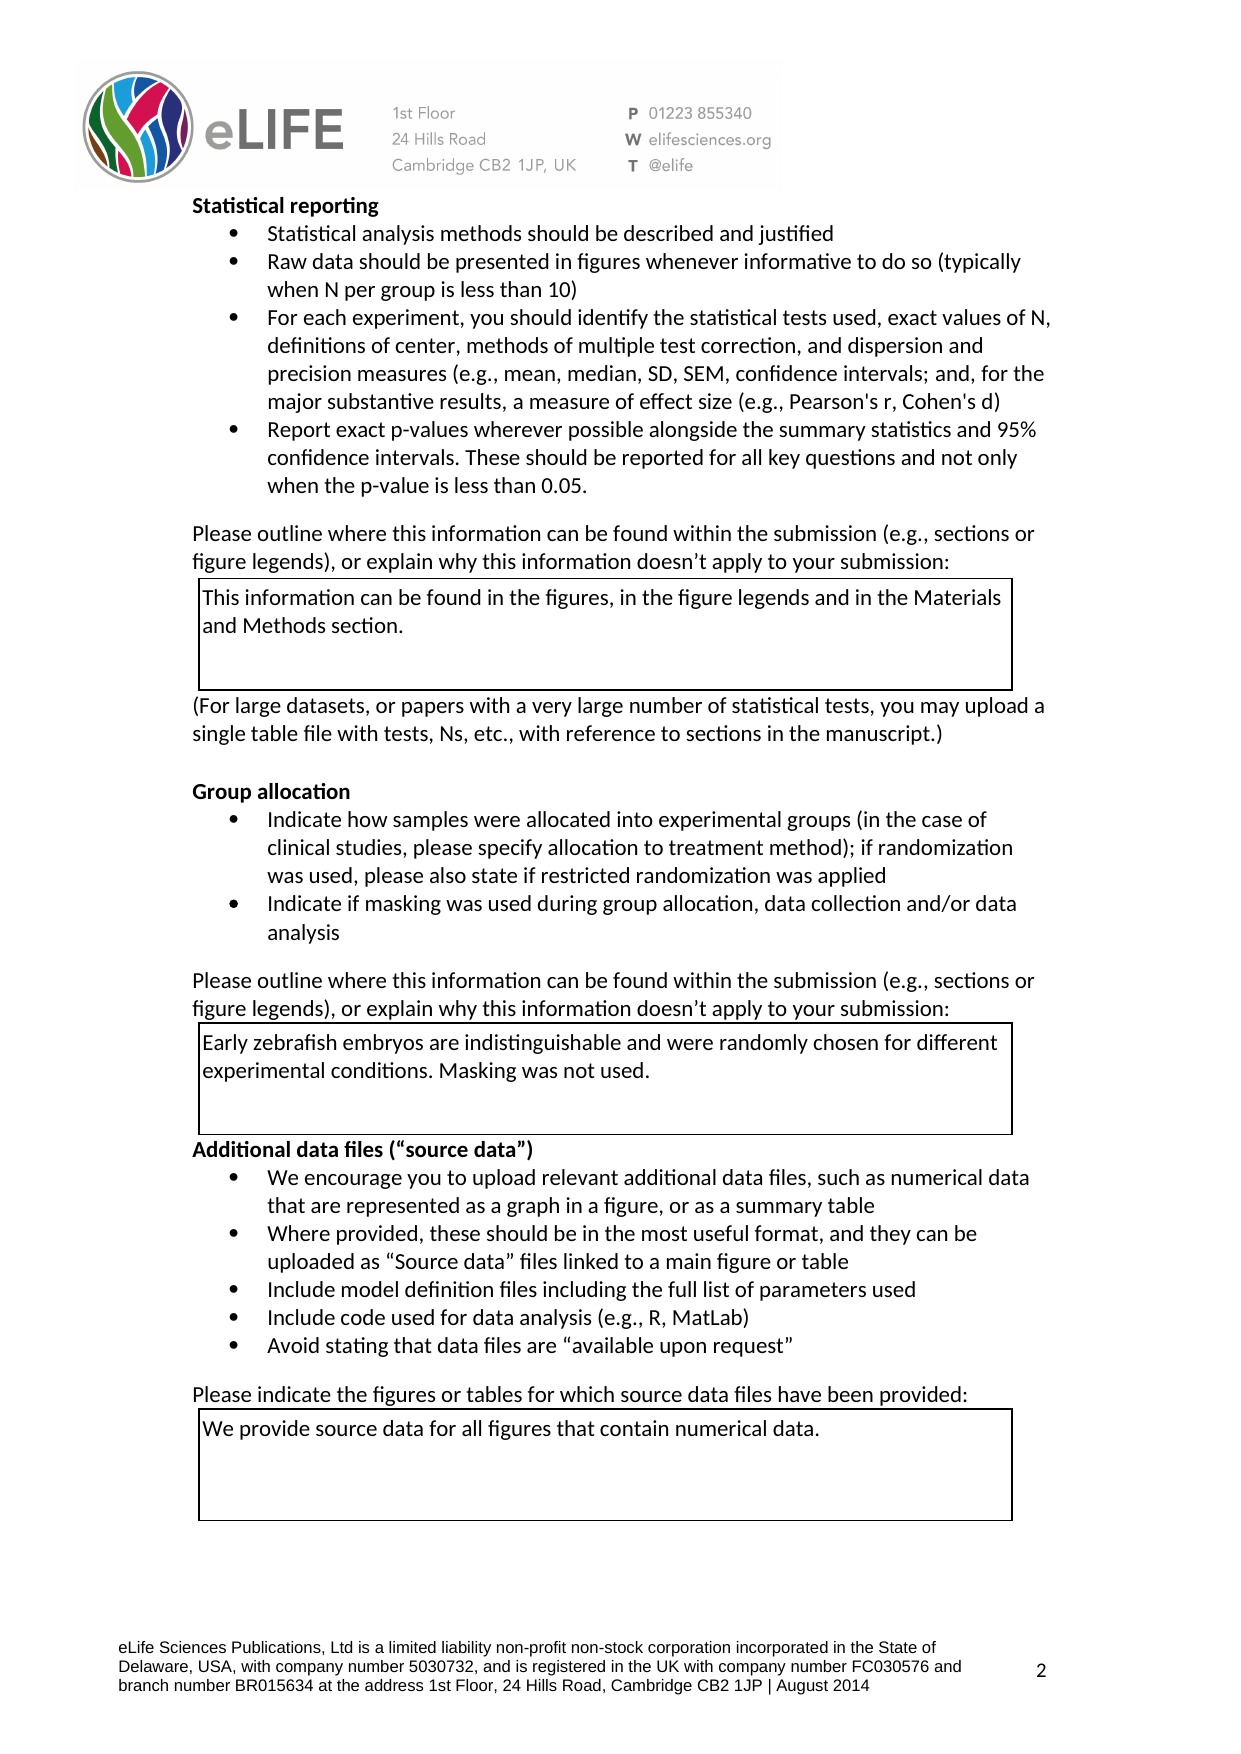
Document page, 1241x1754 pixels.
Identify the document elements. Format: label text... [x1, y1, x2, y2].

list Raw data should be presented in figures whenever informative to do so (typically when N per group is less than 10) [229, 247, 1053, 303]
text Additional data files (“source data”) [192, 1052, 1053, 1163]
text We provide source data for all figures that contain numerical data. [200, 1412, 1011, 1442]
text Group allocation [192, 777, 1053, 806]
text This information can be found in the figures, in the figure legends and in the Materials and Methods section. [200, 581, 1011, 639]
list Statistical analysis methods should be described and justified [229, 219, 1053, 247]
list Avoid stating that data files are “available upon request” [229, 1332, 1053, 1359]
list Include model definition files including the full list of parameters used [229, 1276, 1053, 1303]
list We encourage you to upload relevant additional data files, such as numerical data that are represented as a graph in a figure, or as a summary table [229, 1163, 1053, 1219]
list Report exact p-values wherever possible alongside the summary statistics and 95% confidence intervals. These should be reported for all key questions and not only when the p-value is less than 0.05. [229, 415, 1053, 499]
text Early zebrafish embryos are indistinguishable and were randomly chosen for different experimental conditions. Masking was not used. [200, 1026, 1011, 1084]
list Include code used for data analysis (e.g., R, MatLab) [229, 1303, 1053, 1332]
text Please indicate the figures or tables for which source data files have been provided: [192, 1380, 1053, 1408]
picture [73, 59, 784, 191]
text (For large datasets, or papers with a very large number of statistical tests, you may upload a single table file with tests, Ns, etc., with reference to sections in the manuscript.) [192, 603, 1053, 747]
text Statistical reporting [192, 191, 1053, 219]
list Indicate how samples were allocated into experimental groups (in the case of clinical studies, please specify allocation to treatment method); if randomization was used, please also state if restricted randomization was applied [229, 806, 1053, 889]
list For each experiment, you should identify the statistical tests used, exact values of N, definitions of center, methods of multiple test correction, and dispersion and precision measures (e.g., mean, median, SD, SEM, confidence intervals; and, for the major substantive results, a measure of effect size (e.g., Pearson's r, Cohen's d) [229, 303, 1053, 415]
list Where provided, these should be in the most useful format, and they can be uploaded as “Source data” files linked to a main figure or table [229, 1219, 1053, 1276]
list Indicate if masking was used during group allocation, data collection and/or data analysis [229, 889, 1053, 946]
